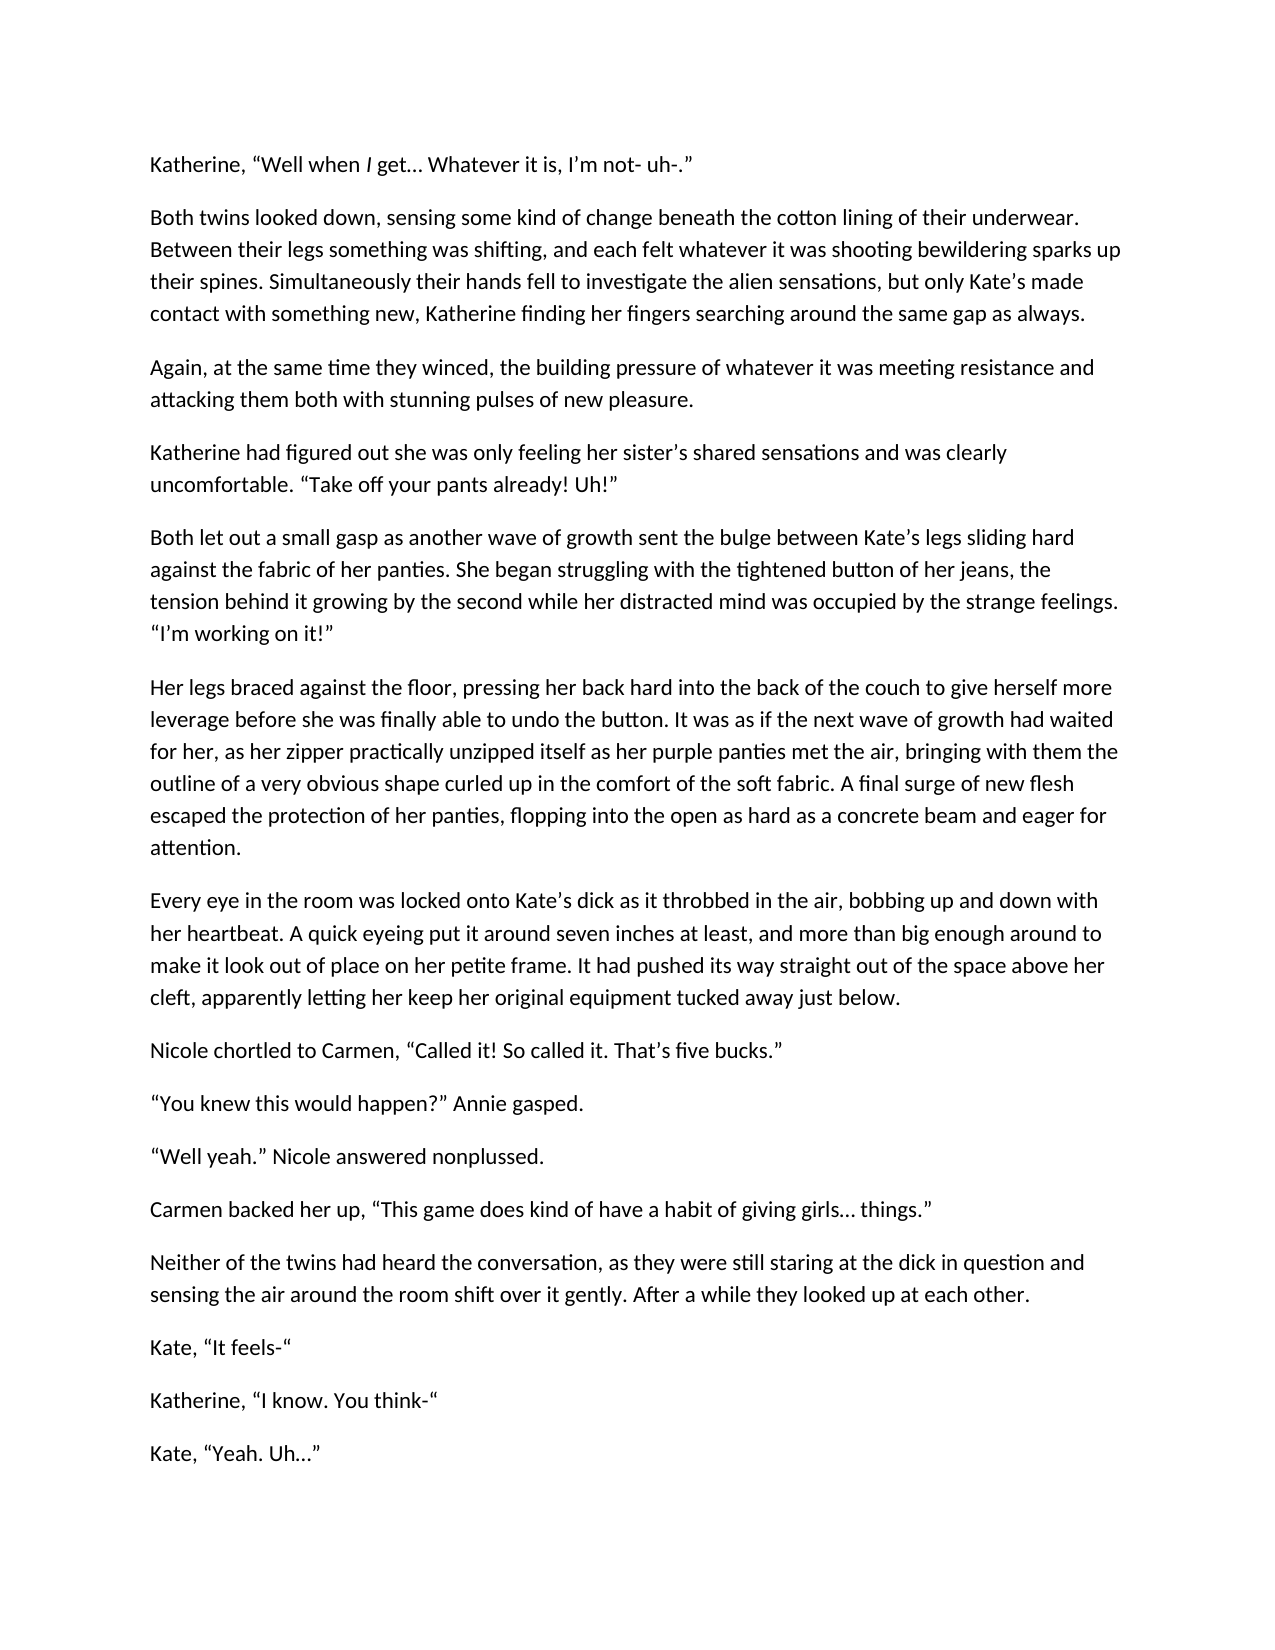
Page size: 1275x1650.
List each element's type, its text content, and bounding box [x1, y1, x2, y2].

text Katherine had figured out she was only feeling her sister’s shared sensations and was clearly uncomfortable. “Take off your pants already! Uh!” [150, 438, 1125, 498]
text Carmen backed her up, “This game does kind of have a habit of giving girls… things.” [150, 1195, 1125, 1223]
text Both twins looked down, sensing some kind of change beneath the cotton lining of their underwear. Between their legs something was shifting, and each felt whatever it was shooting bewildering sparks up their spines. Simultaneously their hands fell to investigate the alien sensations, but only Kate’s made contact with something new, Katherine finding her fingers searching around the same gap as always. [150, 203, 1125, 328]
text Kate, “Yeah. Uh…” [150, 1439, 1125, 1467]
text Neither of the twins had heard the conversation, as they were still staring at the dick in question and sensing the air around the room shift over it gently. After a while they looked up at each other. [150, 1248, 1125, 1308]
text Both let out a small gasp as another wave of growth sent the bulge between Kate’s legs sliding hard against the fabric of her panties. She began struggling with the tightened button of her jeans, the tension behind it growing by the second while her distracted mind was occupied by the strange feelings. “I’m working on it!” [150, 523, 1125, 648]
text Katherine, “I know. You think-“ [150, 1386, 1125, 1414]
text Every eye in the room was locked onto Kate’s dick as it throbbed in the air, bobbing up and down with her heartbeat. A quick eyeing put it around seven inches at least, and more than big enough around to make it look out of place on her petite frame. It had pushed its way straight out of the space above her cleft, apparently letting her keep her original equipment tucked away just below. [150, 887, 1125, 1011]
text Her legs braced against the floor, pressing her back hard into the back of the couch to give herself more leverage before she was finally able to undo the button. It was as if the next wave of growth had waited for her, as her zipper practically unzipped itself as her purple panties met the air, bringing with them the outline of a very obvious shape curled up in the comfort of the soft fabric. A final surge of new flesh escaped the protection of her panties, flopping into the open as hard as a concrete beam and eager for attention. [150, 673, 1125, 862]
text Kate, “It feels-“ [150, 1333, 1125, 1361]
text Nicole chortled to Carmen, “Called it! So called it. That’s five bucks.” [150, 1036, 1125, 1064]
text “Well yeah.” Nicole answered nonplussed. [150, 1142, 1125, 1170]
text Again, at the same time they winced, the building pressure of whatever it was meeting resistance and attacking them both with stunning pulses of new pleasure. [150, 353, 1125, 413]
text Katherine, “Well when I get… Whatever it is, I’m not- uh-.” [150, 150, 1125, 178]
text “You knew this would happen?” Annie gasped. [150, 1089, 1125, 1117]
